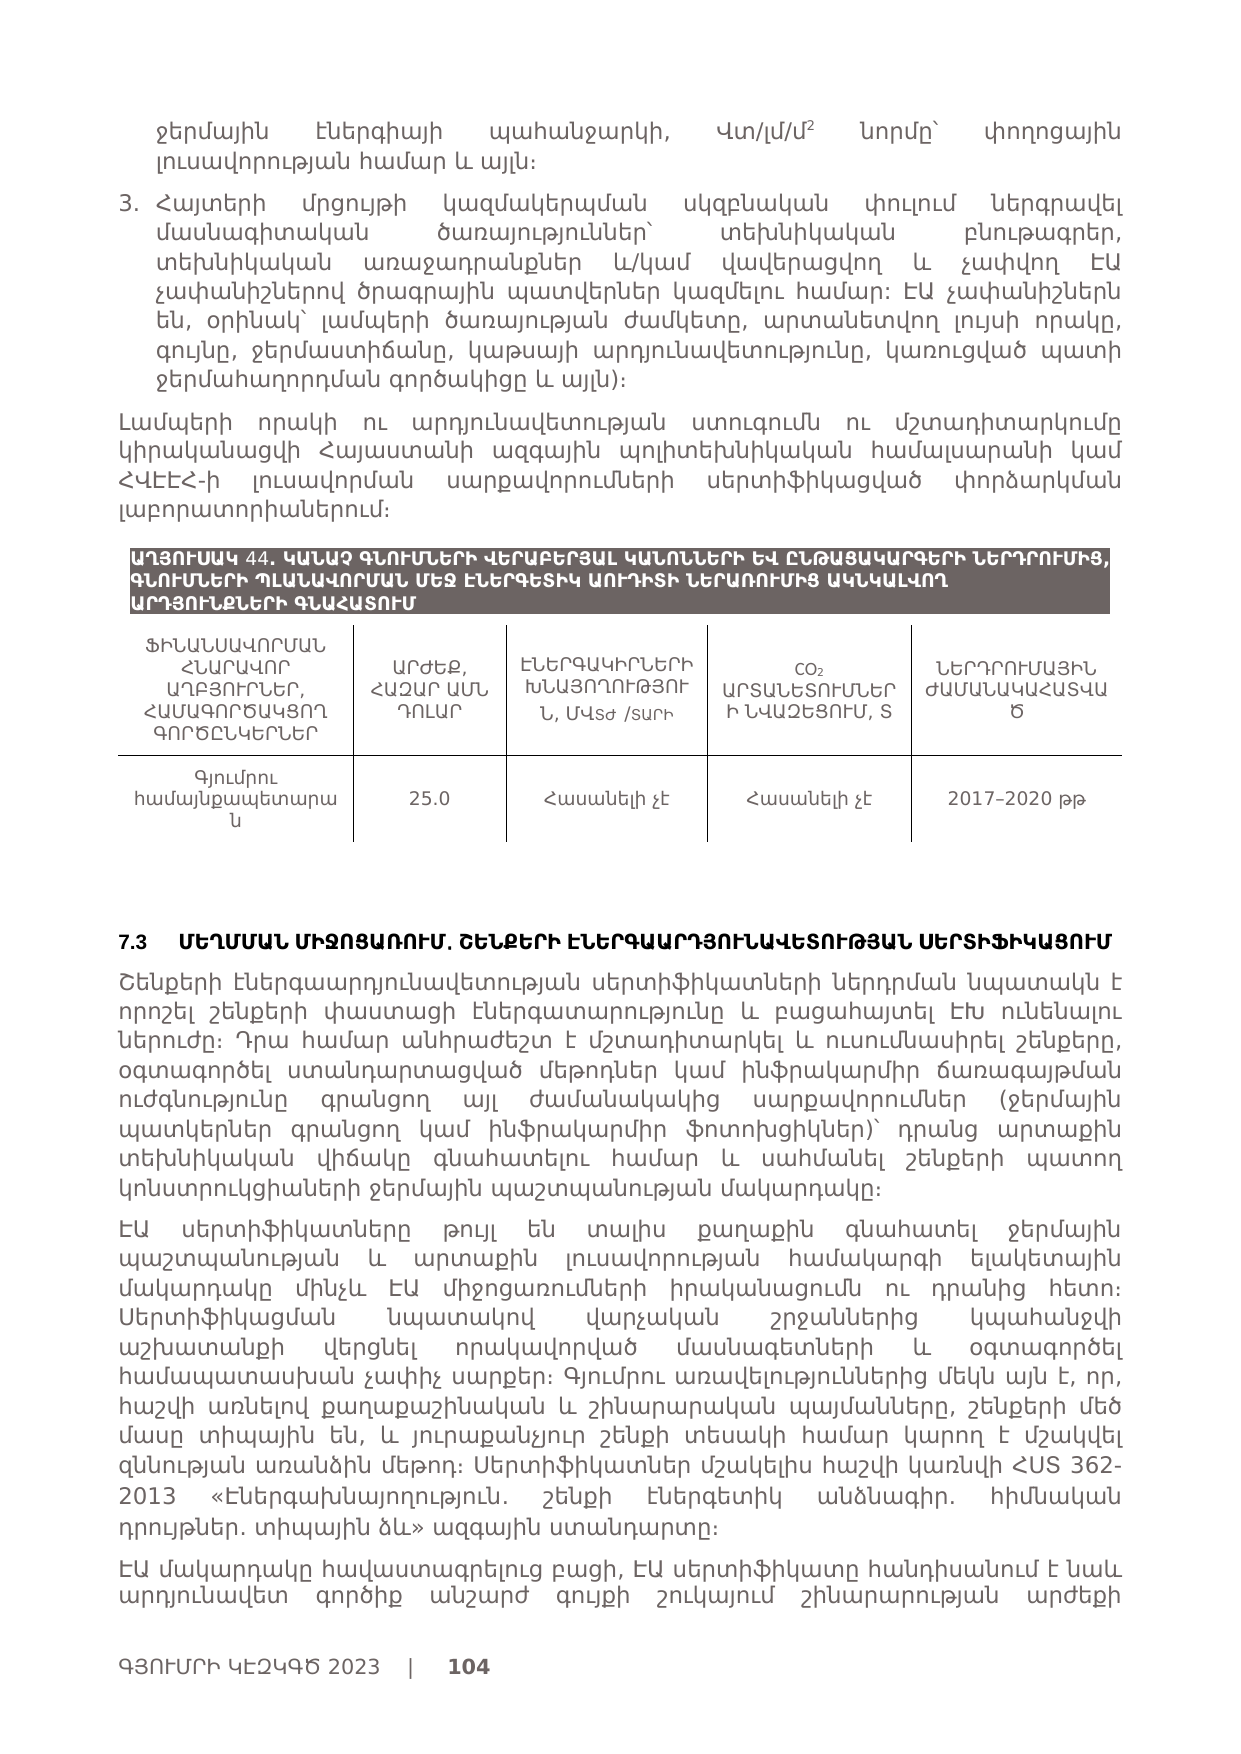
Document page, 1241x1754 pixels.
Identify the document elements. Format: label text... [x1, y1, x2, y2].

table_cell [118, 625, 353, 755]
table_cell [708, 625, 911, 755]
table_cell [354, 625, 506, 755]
text Շենքերի էներգաարդյունավետության սերտիֆիկատների ներդրման նպատակն է որոշել շենքերի փաստացի էներգատարությունը և բացահայտել ԷԽ ունենալու ներուժը։ Դրա համար անհրաժեշտ է մշտադիտարկել և ուսումնասիրել շենքերը, օգտագործել ստանդարտացված մեթոդներ կամ ինֆրակարմիր ճառագայթման ուժգնությունը գրանցող այլ ժամանակակից սարքավորումներ (ջերմային պատկերներ գրանցող կամ ինֆրակարմիր ֆոտոխցիկներ)՝ դրանց արտաքին տեխնիկական վիճակը գնահատելու համար և սահմանել շենքերի պատող կոնստրուկցիաների ջերմային պաշտպանության մակարդակը։ [118, 969, 1122, 1201]
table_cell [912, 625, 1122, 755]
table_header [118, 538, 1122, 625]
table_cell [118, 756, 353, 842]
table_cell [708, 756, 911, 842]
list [118, 118, 1122, 174]
subtitle ՄԵՂՄՄԱՆ ՄԻՋՈՑԱՌՈՒՄ․ ՇԵՆՔԵՐԻ ԷՆԵՐԳԱԱՐԴՅՈՒՆԱՎԵՏՈՒԹՅԱՆ ՍԵՐՏԻՖԻԿԱՑՈՒՄ [118, 929, 1122, 954]
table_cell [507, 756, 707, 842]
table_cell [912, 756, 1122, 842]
list Հայտերի մրցույթի կազմակերպման սկզբնական փուլում ներգրավել մասնագիտական ծառայություններ՝ տեխնիկական բնութագրեր, տեխնիկական առաջադրանքներ և/կամ վավերացվող և չափվող ԷԱ չափանիշներով ծրագրային պատվերներ կազմելու համար: ԷԱ չափանիշներն են, օրինակ՝ լամպերի ծառայության ժամկետը, արտանետվող լույսի որակը, գույնը, ջերմաստիճանը, կաթսայի արդյունավետությունը, կառուցված պատի ջերմահաղորդման գործակիցը և այլն)։ [118, 189, 1122, 393]
text ԷԱ սերտիֆիկատները թույլ են տալիս քաղաքին գնահատել ջերմային պաշտպանության և արտաքին լուսավորության համակարգի ելակետային մակարդակը մինչև ԷԱ միջոցառումների իրականացումն ու դրանից հետո։ Սերտիֆիկացման նպատակով վարչական շրջաններից կպահանջվի աշխատանքի վերցնել որակավորված մասնագետների և օգտագործել համապատասխան չափիչ սարքեր։ Գյումրու առավելություններից մեկն այն է, որ, հաշվի առնելով քաղաքաշինական և շինարարական պայմանները, շենքերի մեծ մասը տիպային են, և յուրաքանչյուր շենքի տեսակի համար կարող է մշակվել զննության առանձին մեթոդ։ Սերտիֆիկատներ մշակելիս հաշվի կառնվի ՀՍՏ 362-2013 «Էներգախնայողություն․ շենքի էներգետիկ անձնագիր․ հիմնական դրույթներ․ տիպային ձև» ազգային ստանդարտը։ [118, 1216, 1122, 1540]
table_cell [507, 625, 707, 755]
text Լամպերի որակի ու արդյունավետության ստուգումն ու մշտադիտարկումը կիրականացվի Հայաստանի ազգային պոլիտեխնիկական համալսարանի կամ ՀՎԷԷՀ-ի լուսավորման սարքավորումների սերտիֆիկացված փորձարկման լաբորատորիաներում։ [118, 408, 1122, 523]
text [118, 1556, 1122, 1609]
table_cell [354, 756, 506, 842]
